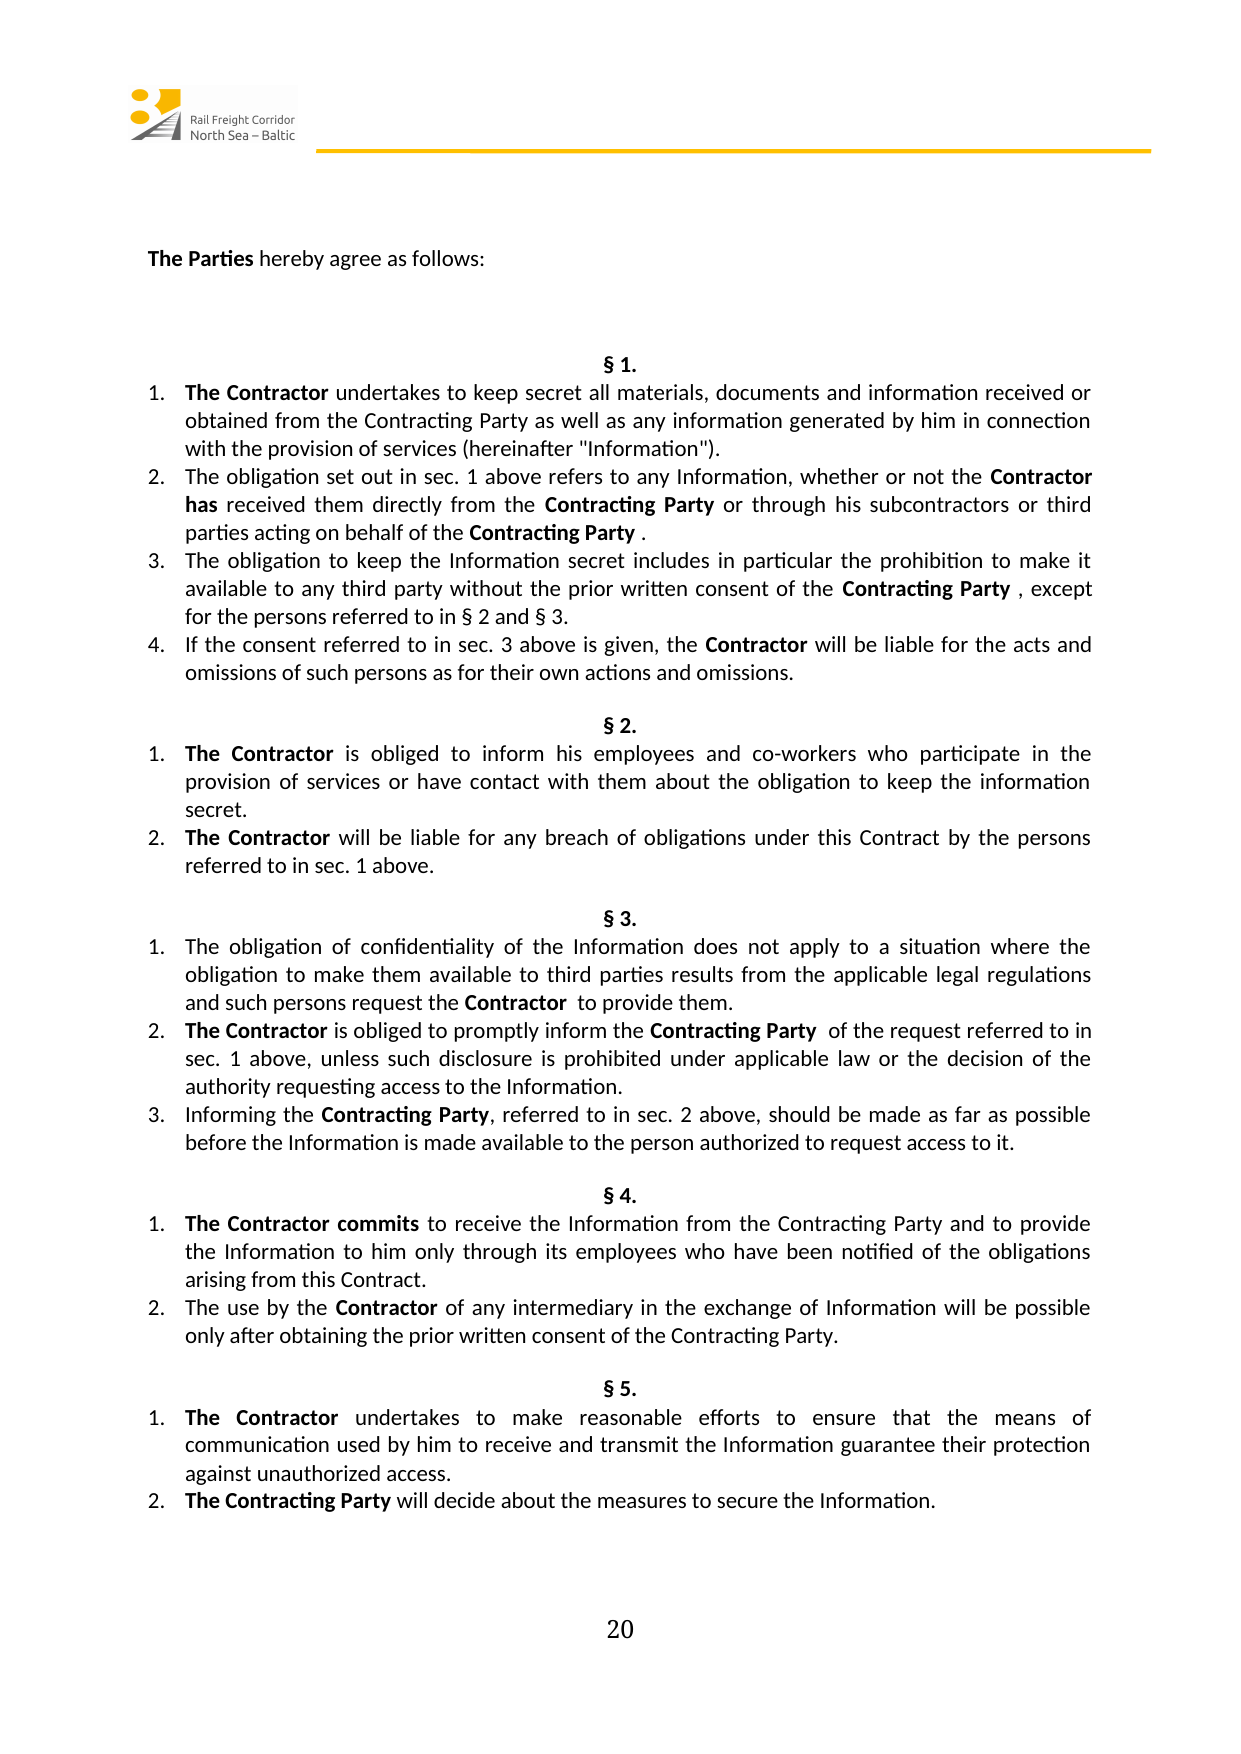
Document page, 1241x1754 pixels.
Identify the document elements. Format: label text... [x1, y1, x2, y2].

text § 3. [148, 904, 1093, 932]
list The Contractor commits to receive the Information from the Contracting Party and to provide the Information to him only through its employees who have been notified of the obligations arising from this Contract. [148, 1209, 1093, 1293]
list The Contracting Party will decide about the measures to secure the Information. [148, 1487, 1093, 1515]
text § 2. [148, 711, 1093, 739]
text The Parties hereby agree as follows: [148, 244, 1093, 272]
list The obligation of confidentiality of the Information does not apply to a situation where the obligation to make them available to third parties results from the applicable legal regulations and such persons request the Contractor to provide them. [148, 932, 1093, 1016]
list The Contractor is obliged to inform his employees and co-workers who participate in the provision of services or have contact with them about the obligation to keep the information secret. [148, 739, 1093, 823]
list The Contractor undertakes to keep secret all materials, documents and information received or obtained from the Contracting Party as well as any information generated by him in connection with the provision of services (hereinafter "Information"). [148, 378, 1093, 462]
list If the consent referred to in sec. 3 above is given, the Contractor will be liable for the acts and omissions of such persons as for their own actions and omissions. [148, 630, 1093, 686]
text § 5. [148, 1374, 1093, 1403]
text § 4. [148, 1181, 1093, 1209]
picture [127, 85, 298, 143]
list The Contractor undertakes to make reasonable efforts to ensure that the means of communication used by him to receive and transmit the Information guarantee their protection against unauthorized access. [148, 1403, 1093, 1487]
list The obligation set out in sec. 1 above refers to any Information, whether or not the Contractor has received them directly from the Contracting Party or through his subcontractors or third parties acting on behalf of the Contracting Party . [148, 462, 1093, 546]
list The Contractor will be liable for any breach of obligations under this Contract by the persons referred to in sec. 1 above. [148, 823, 1093, 879]
text § 1. [148, 350, 1093, 378]
list The Contractor is obliged to promptly inform the Contracting Party of the request referred to in sec. 1 above, unless such disclosure is prohibited under applicable law or the decision of the authority requesting access to the Information. [148, 1016, 1093, 1100]
list Informing the Contracting Party, referred to in sec. 2 above, should be made as far as possible before the Information is made available to the person authorized to request access to it. [148, 1100, 1093, 1156]
list The obligation to keep the Information secret includes in particular the prohibition to make it available to any third party without the prior written consent of the Contracting Party , except for the persons referred to in § 2 and § 3. [148, 546, 1093, 630]
list The use by the Contractor of any intermediary in the exchange of Information will be possible only after obtaining the prior written consent of the Contracting Party. [148, 1293, 1093, 1349]
